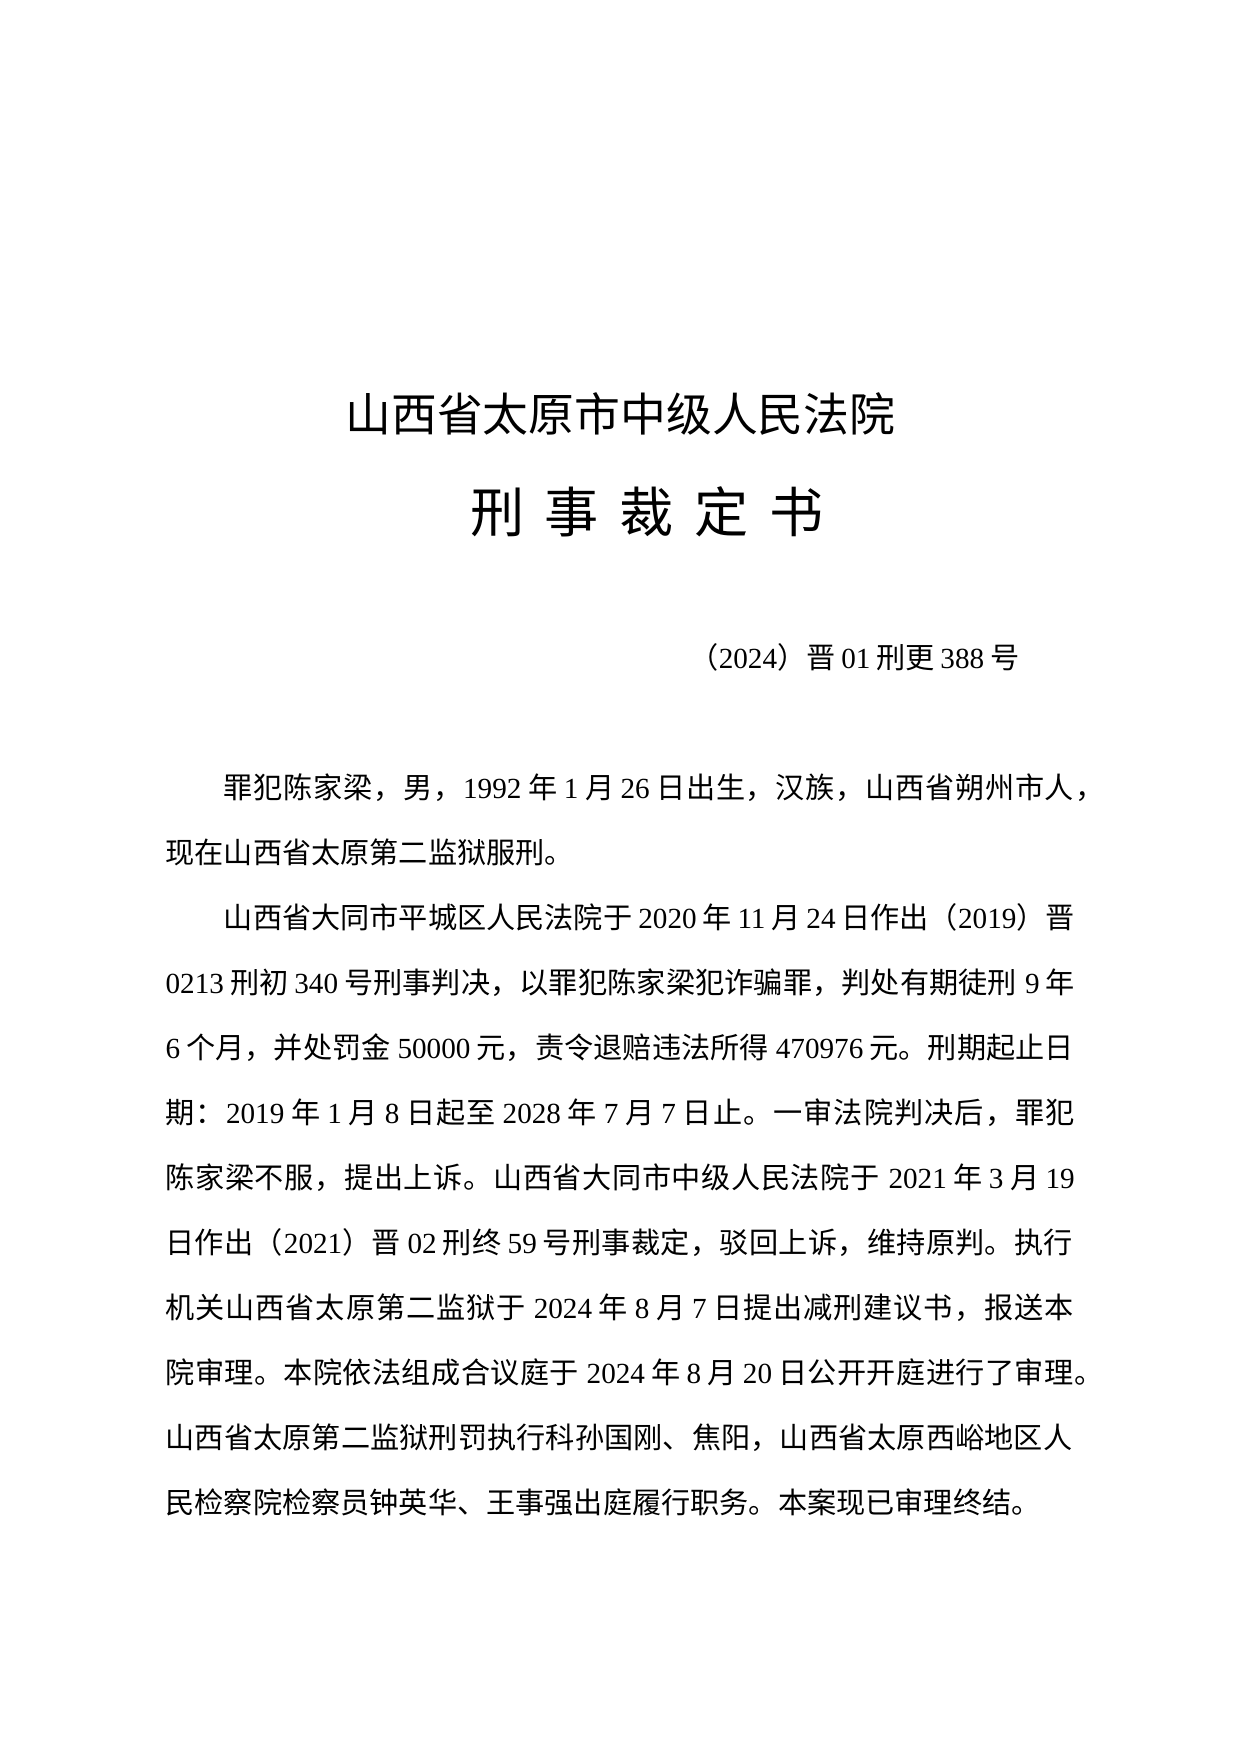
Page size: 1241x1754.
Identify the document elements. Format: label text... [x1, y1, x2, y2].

text 刑事裁定书 [165, 460, 1128, 558]
text 山西省太原市中级人民法院 [165, 363, 1075, 460]
text （2024）晋01刑更388号 [165, 623, 1019, 688]
text 罪犯陈家梁，男，1992年1月26日出生，汉族，山西省朔州市人，现在山西省太原第二监狱服刑。 [165, 753, 1075, 883]
text 山西省大同市平城区人民法院于2020年11月24日作出（2019）晋0213刑初340号刑事判决，以罪犯陈家梁犯诈骗罪，判处有期徒刑9年6个月，并处罚金50000元，责令退赔违法所得470976元。刑期起止日期：2019年1月8日起至2028年7月7日止。一审法院判决后，罪犯陈家梁不服，提出上诉。山西省大同市中级人民法院于2021年3月19日作出（2021）晋02刑终59号刑事裁定，驳回上诉，维持原判。执行机关山西省太原第二监狱于2024年8月7日提出减刑建议书，报送本院审理。本院依法组成合议庭于2024年8月20日公开开庭进行了审理。山西省太原第二监狱刑罚执行科孙国刚、焦阳，山西省太原西峪地区人民检察院检察员钟英华、王事强出庭履行职务。本案现已审理终结。 [165, 883, 1075, 1533]
